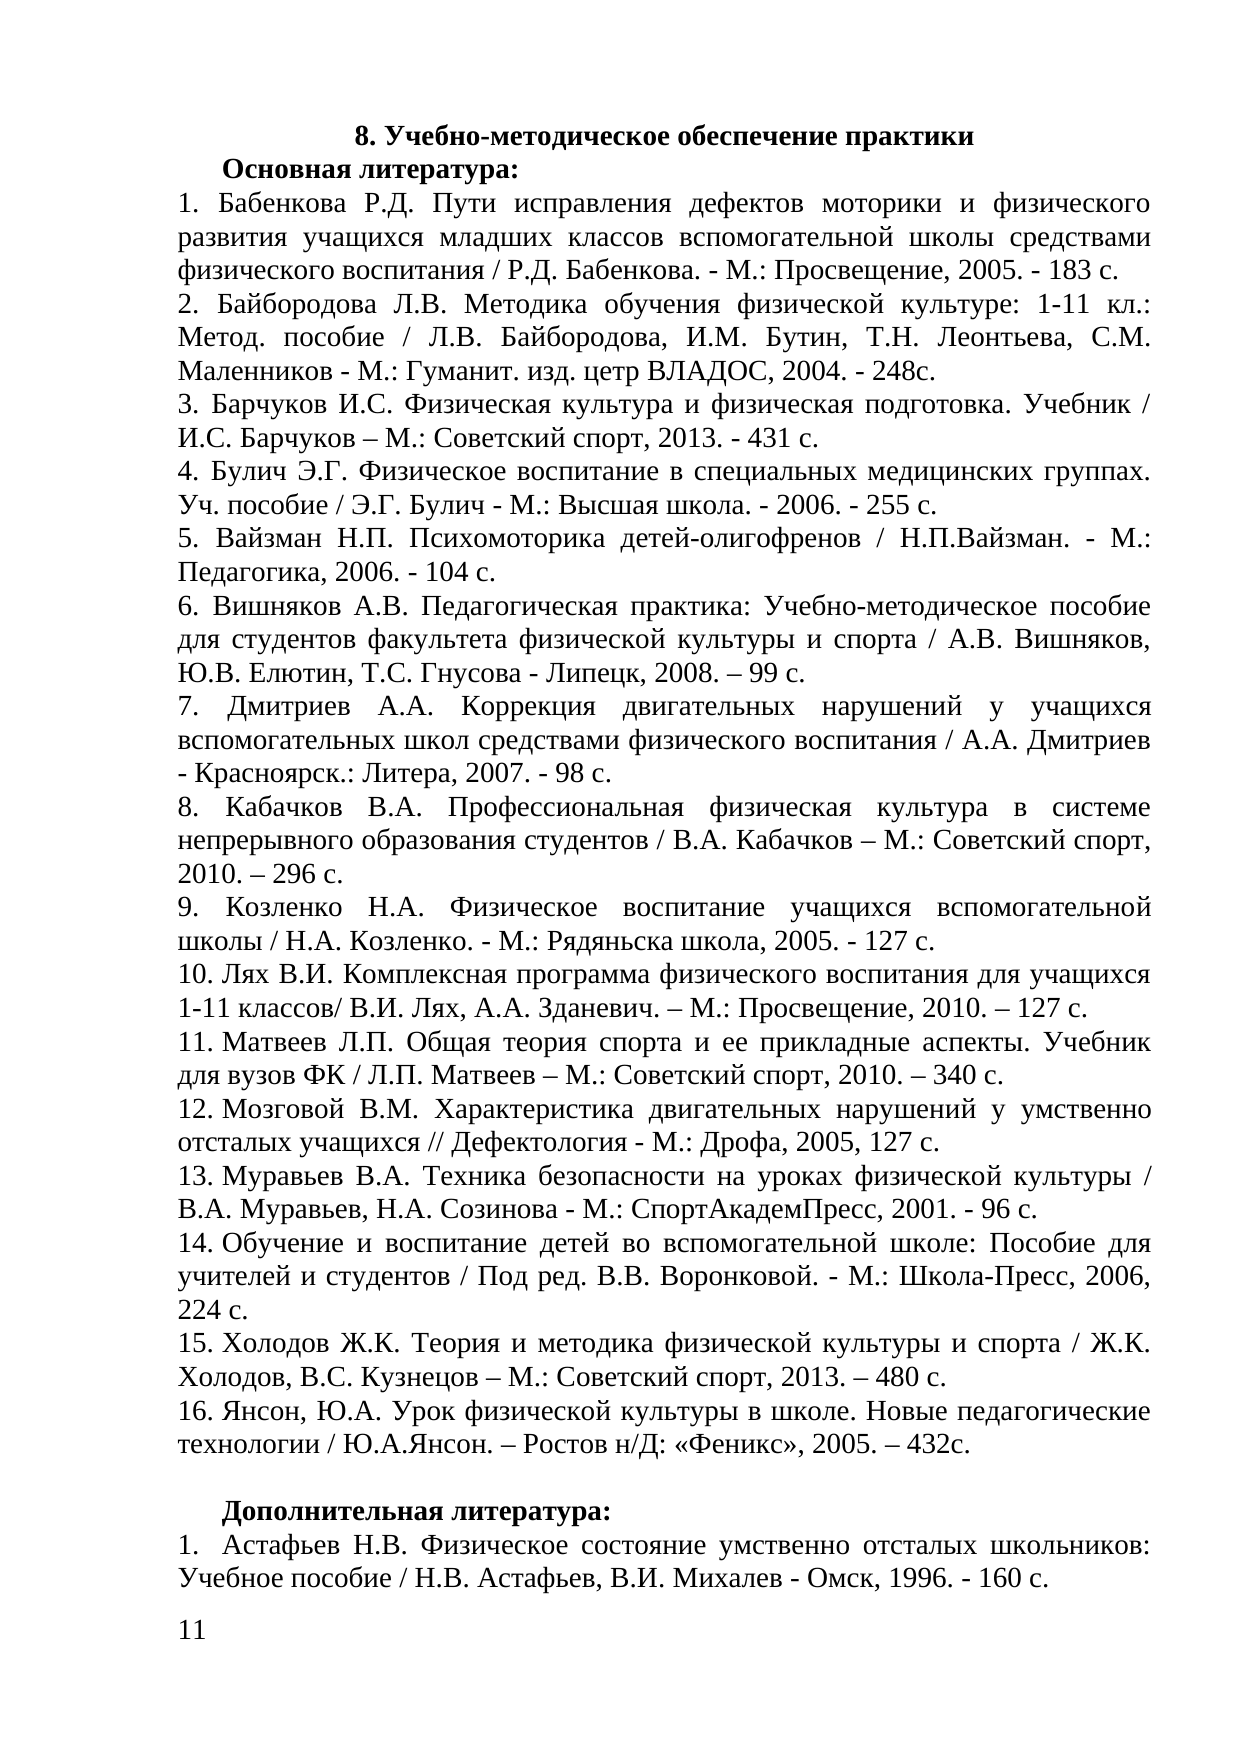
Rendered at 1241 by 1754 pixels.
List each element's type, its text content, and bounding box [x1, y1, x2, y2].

list Мозговой В.М. Характеристика двигательных нарушений у умственно отсталых учащихся // Дефектология - М.: Дрофа, 2005, 127 с. [177, 1091, 1152, 1158]
list Барчуков И.С. Физическая культура и физическая подготовка. Учебник / И.С. Барчуков – М.: Советский спорт, 2013. - 431 с. [177, 386, 1152, 453]
list Муравьев В.А. Техника безопасности на уроках физической культуры / В.А. Муравьев, Н.А. Созинова - М.: СпортАкадемПресс, 2001. - 96 с. [177, 1158, 1152, 1225]
list Вайзман Н.П. Психомоторика детей-олигофренов / Н.П.Вайзман. - М.: Педагогика, 2006. - 104 с. [177, 521, 1152, 588]
text 8. Учебно-методическое обеспечение практики [177, 118, 1152, 152]
list Матвеев Л.П. Общая теория спорта и ее прикладные аспекты. Учебник для вузов ФК / Л.П. Матвеев – М.: Советский спорт, 2010. – 340 с. [177, 1024, 1152, 1091]
list Дмитриев А.А. Коррекция двигательных нарушений у учащихся вспомогательных школ средствами физического воспитания / А.А. Дмитриев - Красноярск.: Литера, 2007. - 98 с. [177, 688, 1152, 789]
text Основная литература: [177, 152, 1152, 185]
list Байбородова Л.В. Методика обучения физической культуре: 1-11 кл.: Метод. пособие / Л.В. Байбородова, И.М. Бутин, Т.Н. Леонтьева, С.М. Маленников - М.: Гуманит. изд. цетр ВЛАДОС, 2004. - 248с. [177, 286, 1152, 386]
list Лях В.И. Комплексная программа физического воспитания для учащихся 1-11 классов/ В.И. Лях, А.А. Зданевич. – М.: Просвещение, 2010. – 127 с. [177, 957, 1152, 1024]
text Дополнительная литература: [177, 1493, 1152, 1527]
list Астафьев Н.В. Физическое состояние умственно отсталых школьников: Учебное пособие / Н.В. Астафьев, В.И. Михалев - Омск, 1996. - 160 с. [177, 1527, 1152, 1594]
list Булич Э.Г. Физическое воспитание в специальных медицинских группах. Уч. пособие / Э.Г. Булич - М.: Высшая школа. - 2006. - 255 с. [177, 453, 1152, 521]
list Обучение и воспитание детей во вспомогательной школе: Пособие для учителей и студентов / Под ред. В.В. Воронковой. - М.: Школа-Пресс, 2006, 224 с. [177, 1225, 1152, 1326]
list Холодов Ж.К. Теория и методика физической культуры и спорта / Ж.К. Холодов, В.С. Кузнецов – М.: Советский спорт, 2013. – 480 с. [177, 1326, 1152, 1393]
list Янсон, Ю.А. Урок физической культуры в школе. Новые педагогические технологии / Ю.А.Янсон. – Ростов н/Д: «Феникс», 2005. – 432с. [177, 1393, 1152, 1460]
list Козленко Н.А. Физическое воспитание учащихся вспомогательной школы / Н.А. Козленко. - М.: Рядяньска школа, 2005. - 127 с. [177, 889, 1152, 957]
list Вишняков А.В. Педагогическая практика: Учебно-методическое пособие для студентов факультета физической культуры и спорта / А.В. Вишняков, Ю.В. Елютин, Т.С. Гнусова - Липецк, 2008. – 99 с. [177, 588, 1152, 688]
list Кабачков В.А. Профессиональная физическая культура в системе непрерывного образования студентов / В.А. Кабачков – М.: Советский спорт, 2010. – 296 с. [177, 789, 1152, 889]
list Бабенкова Р.Д. Пути исправления дефектов моторики и физического развития учащихся младших классов вспомогательной школы средствами физического воспитания / Р.Д. Бабенкова. - М.: Просвещение, 2005. - 183 с. [177, 185, 1152, 286]
